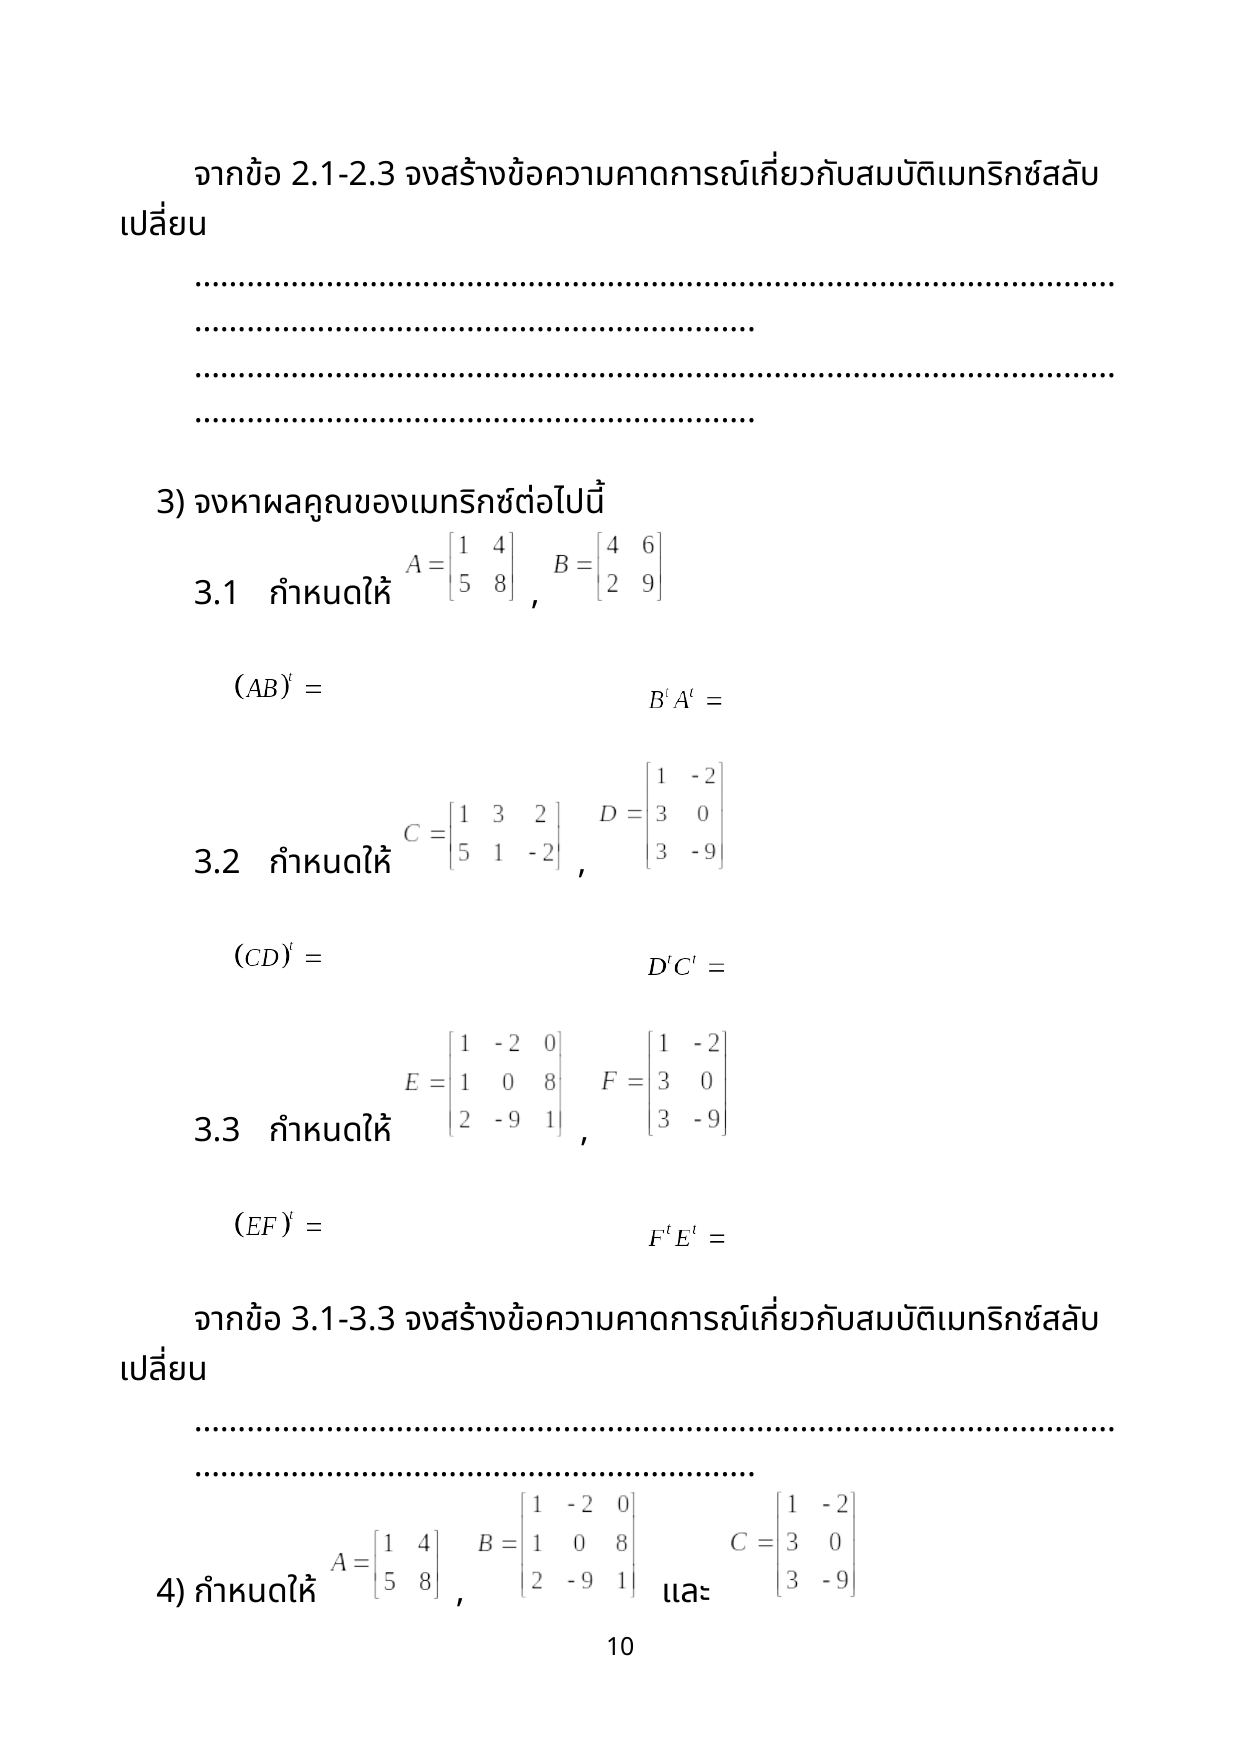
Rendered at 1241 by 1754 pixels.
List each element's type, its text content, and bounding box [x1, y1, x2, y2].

list กำหนดให้ , [193, 1026, 1122, 1157]
list กำหนดให้ , [193, 757, 1122, 888]
list ……………………………………………………………………………………………………………………………………………………. [193, 251, 1122, 342]
list กำหนดให้ , และ [156, 1487, 1122, 1618]
list จงหาผลคูณของเมทริกซ์ต่อไปนี้ [156, 478, 1122, 528]
text จากข้อ 2.1-2.3 จงสร้างข้อความคาดการณ์เกี่ยวกับสมบัติเมทริกซ์สลับเปลี่ยน [118, 150, 1122, 251]
text จากข้อ 3.1-3.3 จงสร้างข้อความคาดการณ์เกี่ยวกับสมบัติเมทริกซ์สลับเปลี่ยน [118, 1295, 1122, 1396]
list ……………………………………………………………………………………………………………………………………………………. [193, 342, 1122, 432]
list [193, 1396, 1122, 1487]
list กำหนดให้ , [193, 528, 1122, 619]
